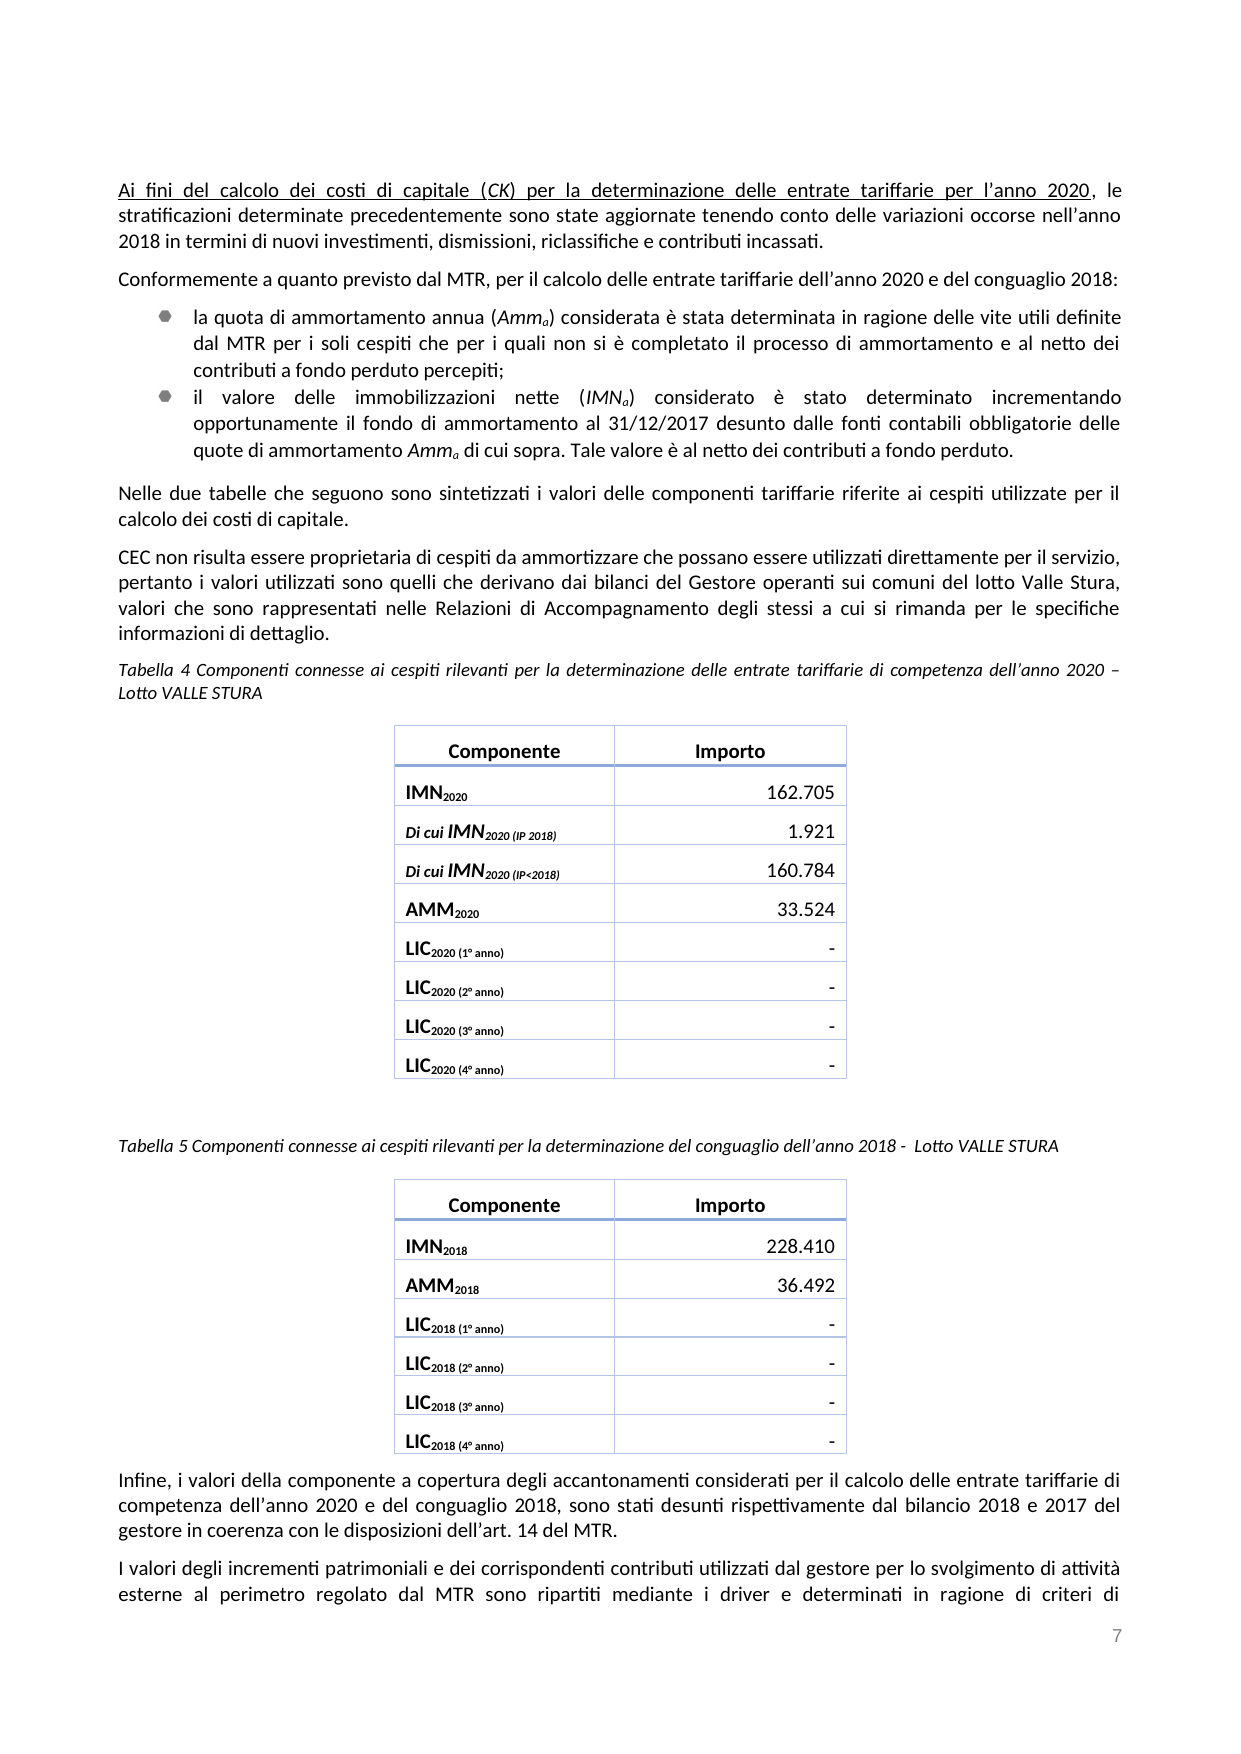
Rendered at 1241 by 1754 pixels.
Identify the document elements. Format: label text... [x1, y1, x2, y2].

table_cell IMN2018 [395, 1221, 614, 1258]
table_cell LIC2020 (1° anno) [395, 923, 614, 961]
table_cell - [615, 1299, 846, 1336]
table_cell 33.524 [615, 884, 846, 922]
table_cell 36.492 [615, 1260, 846, 1297]
list il valore delle immobilizzazioni nette (IMNa) considerato è stato determinato incrementando opportunamente il fondo di ammortamento al 31/12/2017 desunto dalle fonti contabili obbligatorie delle quote di ammortamento Amma di cui sopra. Tale valore è al netto dei contributi a fondo perduto. [156, 384, 1122, 463]
text Tabella 4 Componenti connesse ai cespiti rilevanti per la determinazione delle entrate tariffarie di competenza dell’anno 2020 – Lotto VALLE STURA [118, 658, 1122, 704]
table_cell Di cui IMN2020 (IP 2018) [395, 806, 614, 844]
table_cell 1.921 [615, 806, 846, 844]
table_cell - [615, 962, 846, 999]
table_cell IMN2020 [395, 767, 614, 805]
table_header Importo [615, 726, 846, 764]
table_cell - [615, 923, 846, 961]
table_cell LIC2018 (3° anno) [395, 1376, 614, 1414]
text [118, 1556, 1122, 1606]
table_cell AMM2020 [395, 884, 614, 922]
table_cell 162.705 [615, 767, 846, 805]
table_cell - [615, 1040, 846, 1077]
table_header Componente [395, 1180, 614, 1217]
table_cell 228.410 [615, 1221, 846, 1258]
text Conformemente a quanto previsto dal MTR, per il calcolo delle entrate tariffarie dell’anno 2020 e del conguaglio 2018: [118, 266, 1122, 291]
list la quota di ammortamento annua (Amma) considerata è stata determinata in ragione delle vite utili definite dal MTR per i soli cespiti che per i quali non si è completato il processo di ammortamento e al netto dei contributi a fondo perduto percepiti; [156, 304, 1122, 383]
table_cell Di cui IMN2020 (IP<2018) [395, 845, 614, 883]
table_cell - [615, 1001, 846, 1038]
table_cell LIC2020 (2° anno) [395, 962, 614, 999]
table_cell 160.784 [615, 845, 846, 883]
table_cell LIC2018 (1° anno) [395, 1299, 614, 1336]
text CEC non risulta essere proprietaria di cespiti da ammortizzare che possano essere utilizzati direttamente per il servizio, pertanto i valori utilizzati sono quelli che derivano dai bilanci del Gestore operanti sui comuni del lotto Valle Stura, valori che sono rappresentati nelle Relazioni di Accompagnamento degli stessi a cui si rimanda per le specifiche informazioni di dettaglio. [118, 544, 1122, 646]
table_cell LIC2020 (4° anno) [395, 1040, 614, 1077]
table_header Importo [615, 1180, 846, 1217]
text Tabella 5 Componenti connesse ai cespiti rilevanti per la determinazione del conguaglio dell’anno 2018 - Lotto VALLE STURA [118, 1135, 1122, 1158]
table_cell AMM2018 [395, 1260, 614, 1297]
table_cell LIC2018 (4° anno) [395, 1415, 614, 1453]
table_cell LIC2020 (3° anno) [395, 1001, 614, 1038]
table_cell - [615, 1415, 846, 1453]
table_header Componente [395, 726, 614, 764]
text Infine, i valori della componente a copertura degli accantonamenti considerati per il calcolo delle entrate tariffarie di competenza dell’anno 2020 e del conguaglio 2018, sono stati desunti rispettivamente dal bilancio 2018 e 2017 del gestore in coerenza con le disposizioni dell’art. 14 del MTR. [118, 1467, 1122, 1543]
picture [156, 307, 174, 325]
table_cell - [615, 1338, 846, 1375]
picture [156, 387, 174, 405]
table_cell LIC2018 (2° anno) [395, 1338, 614, 1375]
table_cell - [615, 1376, 846, 1414]
text Ai fini del calcolo dei costi di capitale (CK) per la determinazione delle entrate tariffarie per l’anno 2020, le stratificazioni determinate precedentemente sono state aggiornate tenendo conto delle variazioni occorse nell’anno 2018 in termini di nuovi investimenti, dismissioni, riclassifiche e contributi incassati. [118, 177, 1122, 253]
text Nelle due tabelle che seguono sono sintetizzati i valori delle componenti tariffarie riferite ai cespiti utilizzate per il calcolo dei costi di capitale. [118, 481, 1122, 531]
